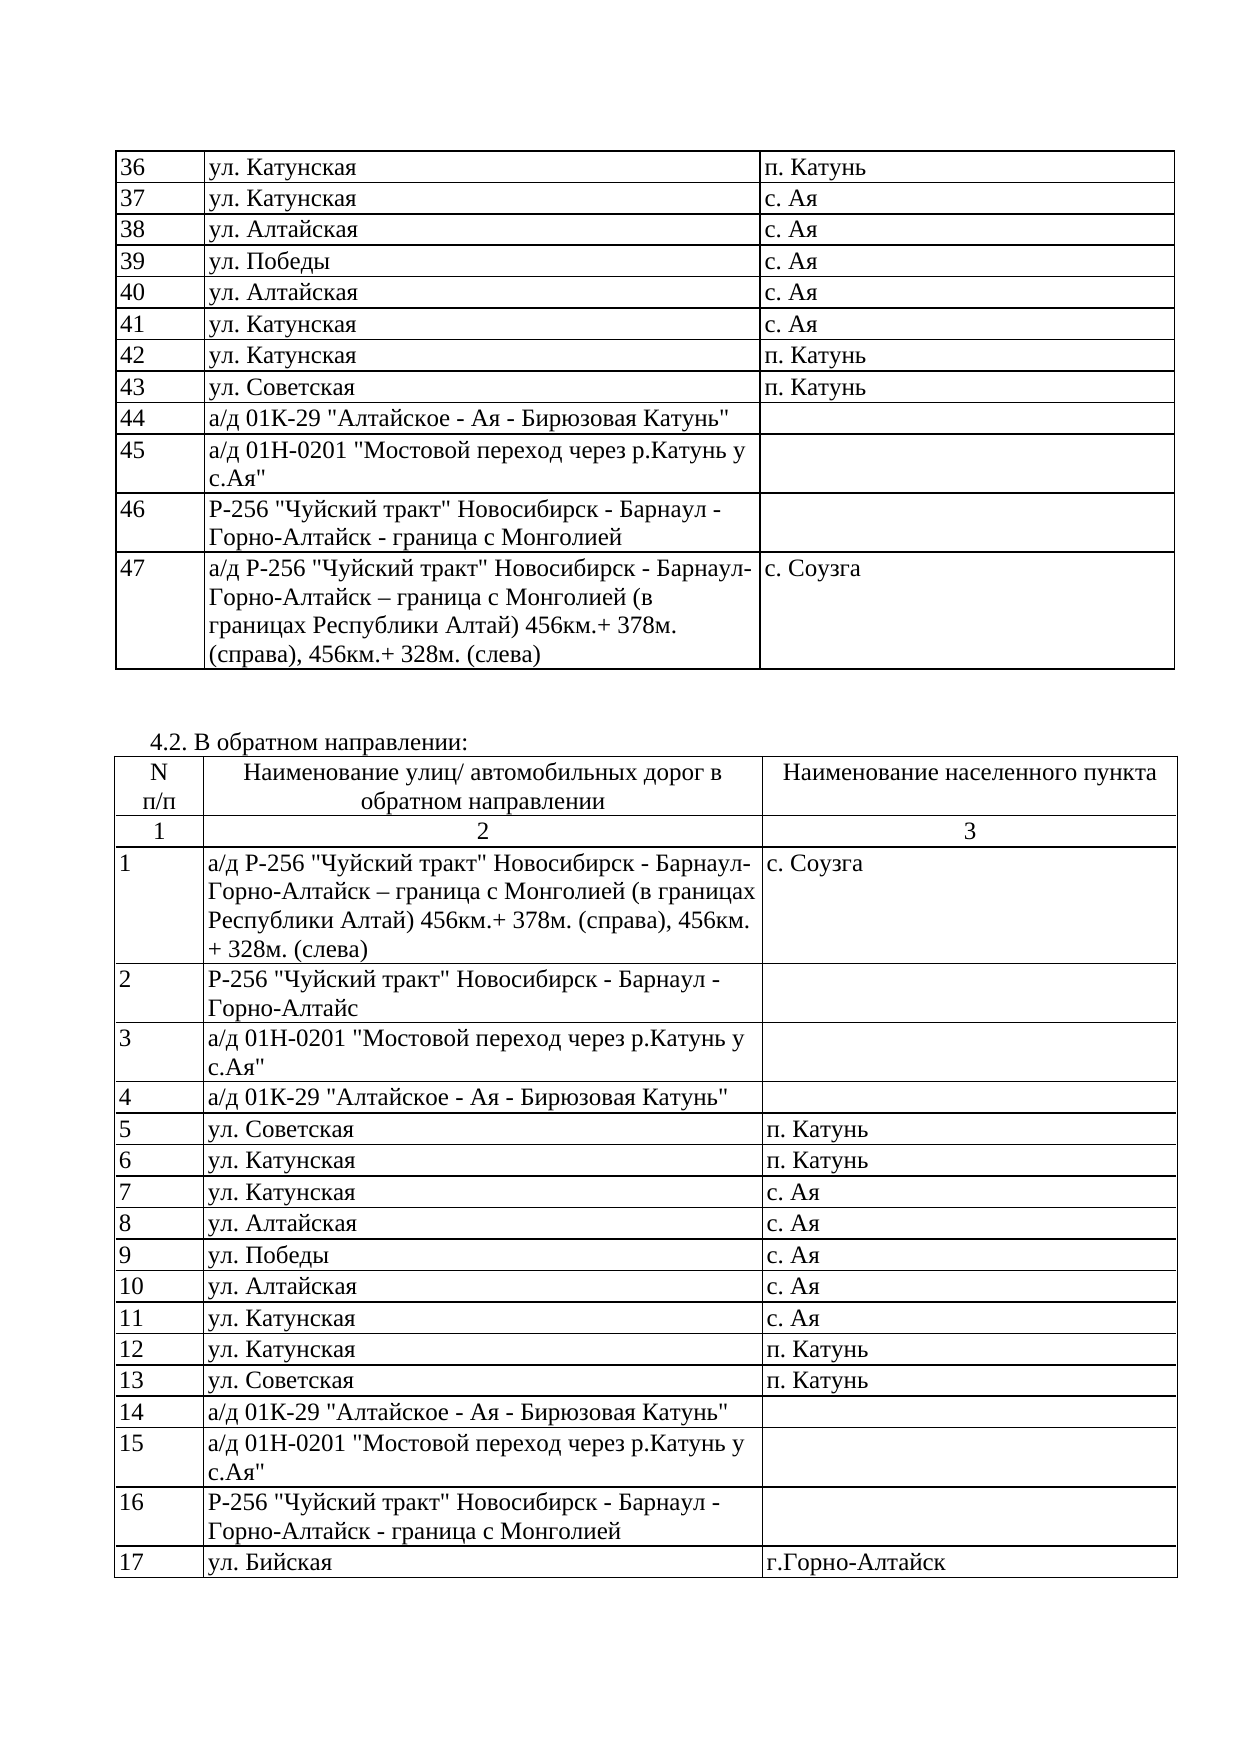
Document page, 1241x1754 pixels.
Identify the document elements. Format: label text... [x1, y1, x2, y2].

table_cell ул. Советская [204, 1114, 762, 1144]
table_cell [763, 1427, 1177, 1486]
table_cell 13 [115, 1365, 203, 1395]
table_cell ул. Советская [205, 372, 759, 402]
table_cell а/д 01К-29 "Алтайское - Ая - Бирюзовая Катунь" [205, 403, 759, 433]
table_cell 39 [117, 246, 204, 276]
table_cell [761, 403, 1174, 433]
table_cell ул. Катунская [205, 309, 759, 339]
table_cell 3 [115, 1023, 203, 1081]
table_cell 47 [117, 553, 204, 668]
table_cell ул. Советская [204, 1366, 762, 1395]
table_cell с. Ая [763, 1238, 1177, 1269]
table_cell ул. Катунская [205, 152, 759, 181]
table_cell [763, 1081, 1177, 1112]
table_cell 8 [115, 1208, 203, 1238]
table_cell ул. Катунская [204, 1177, 762, 1207]
table_cell ул. Катунская [205, 183, 759, 213]
table_cell а/д 01К-29 "Алтайское - Ая - Бирюзовая Катунь" [204, 1397, 762, 1427]
table_cell п. Катунь [763, 1364, 1177, 1395]
table_cell [763, 1486, 1177, 1545]
table_cell с. Соузга [761, 553, 1174, 668]
table_cell 14 [115, 1396, 203, 1427]
table_cell п. Катунь [761, 152, 1174, 181]
table_cell [763, 1395, 1177, 1427]
table_cell 5 [115, 1113, 203, 1144]
table_cell а/д 01Н-0201 "Мостовой переход через р.Катунь у с.Ая" [205, 435, 759, 492]
table_cell ул. Катунская [204, 1303, 762, 1332]
table_cell с. Ая [761, 246, 1174, 276]
table_cell 4 [115, 1082, 203, 1112]
table_cell с. Ая [763, 1207, 1177, 1238]
table_cell а/д 01Н-0201 "Мостовой переход через р.Катунь у с.Ая" [204, 1428, 762, 1486]
table_cell 2 [115, 964, 203, 1022]
table_cell 7 [115, 1176, 203, 1207]
table_cell 11 [115, 1302, 203, 1332]
table_cell 41 [117, 309, 204, 339]
table_cell 3 [763, 815, 1177, 846]
table_cell Р-256 "Чуйский тракт" Новосибирск - Барнаул - Горно-Алтайск - граница с Монголией [205, 494, 759, 551]
table_cell 2 [204, 816, 762, 846]
table_cell 40 [117, 277, 204, 307]
table_cell п. Катунь [761, 340, 1174, 370]
table_cell ул. Алтайская [205, 215, 759, 244]
table_header N п/п [115, 757, 203, 815]
table_cell ул. Победы [205, 246, 759, 276]
table_cell п. Катунь [763, 1333, 1177, 1364]
table_header Наименование населенного пункта [763, 757, 1177, 815]
table_cell с. Ая [763, 1301, 1177, 1332]
table_cell 45 [117, 435, 204, 492]
table_cell с. Ая [761, 215, 1174, 244]
table_cell [761, 435, 1174, 492]
table_cell ул. Катунская [204, 1334, 762, 1364]
table_cell 44 [117, 403, 204, 433]
table_cell 43 [117, 372, 204, 402]
table_cell 1 [115, 847, 203, 963]
table_cell с. Ая [761, 277, 1174, 307]
table_cell с. Ая [763, 1175, 1177, 1207]
table_cell ул. Катунская [205, 340, 759, 370]
table_cell а/д 01Н-0201 "Мостовой переход через р.Катунь у с.Ая" [204, 1023, 762, 1081]
table_cell а/д Р-256 "Чуйский тракт" Новосибирск - Барнаул-Горно-Алтайск – граница с Монголией (в границах Республики Алтай) 456км.+ 378м. (справа), 456км.+ 328м. (слева) [205, 553, 759, 668]
table_cell 37 [117, 183, 204, 213]
table_cell 38 [117, 215, 204, 244]
table_cell [763, 963, 1177, 1022]
table_cell ул. Победы [204, 1240, 762, 1269]
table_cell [204, 1488, 762, 1545]
table_cell ул. Катунская [204, 1145, 762, 1175]
table_cell 42 [117, 340, 204, 370]
table_cell 9 [115, 1239, 203, 1269]
table_cell а/д 01К-29 "Алтайское - Ая - Бирюзовая Катунь" [204, 1082, 762, 1112]
table_cell с. Ая [761, 309, 1174, 339]
table_cell [761, 494, 1174, 551]
table_cell с. Ая [763, 1270, 1177, 1301]
table_cell а/д Р-256 "Чуйский тракт" Новосибирск - Барнаул-Горно-Алтайск – граница с Монголией (в границах Республики Алтай) 456км.+ 378м. (справа), 456км.+ 328м. (слева) [204, 848, 762, 963]
table_cell п. Катунь [763, 1144, 1177, 1175]
table_cell 1 [115, 816, 203, 846]
table_cell Р-256 "Чуйский тракт" Новосибирск - Барнаул - Горно-Алтайс [204, 964, 762, 1022]
table_cell ул. Алтайская [205, 277, 759, 307]
table_cell 15 [115, 1428, 203, 1486]
table_cell [763, 1022, 1177, 1081]
table_cell ул. Бийская [204, 1547, 762, 1576]
table_cell 6 [115, 1145, 203, 1175]
table_cell 36 [117, 152, 204, 181]
table_header Наименование улиц/ автомобильных дорог в обратном направлении [204, 757, 762, 815]
table_cell ул. Алтайская [204, 1271, 762, 1301]
table_cell 16 [115, 1487, 203, 1545]
table_cell 10 [115, 1271, 203, 1301]
table_cell п. Катунь [763, 1112, 1177, 1144]
table_cell с. Соузга [763, 846, 1177, 963]
table_cell г.Горно-Алтайск [763, 1545, 1177, 1576]
table_cell ул. Алтайская [204, 1208, 762, 1238]
table_cell п. Катунь [761, 372, 1174, 402]
table_cell 46 [117, 494, 204, 551]
table_cell 17 [115, 1546, 203, 1576]
table_cell с. Ая [761, 183, 1174, 213]
table_cell 12 [115, 1334, 203, 1364]
text 4.2. В обратном направлении: [150, 727, 1090, 756]
